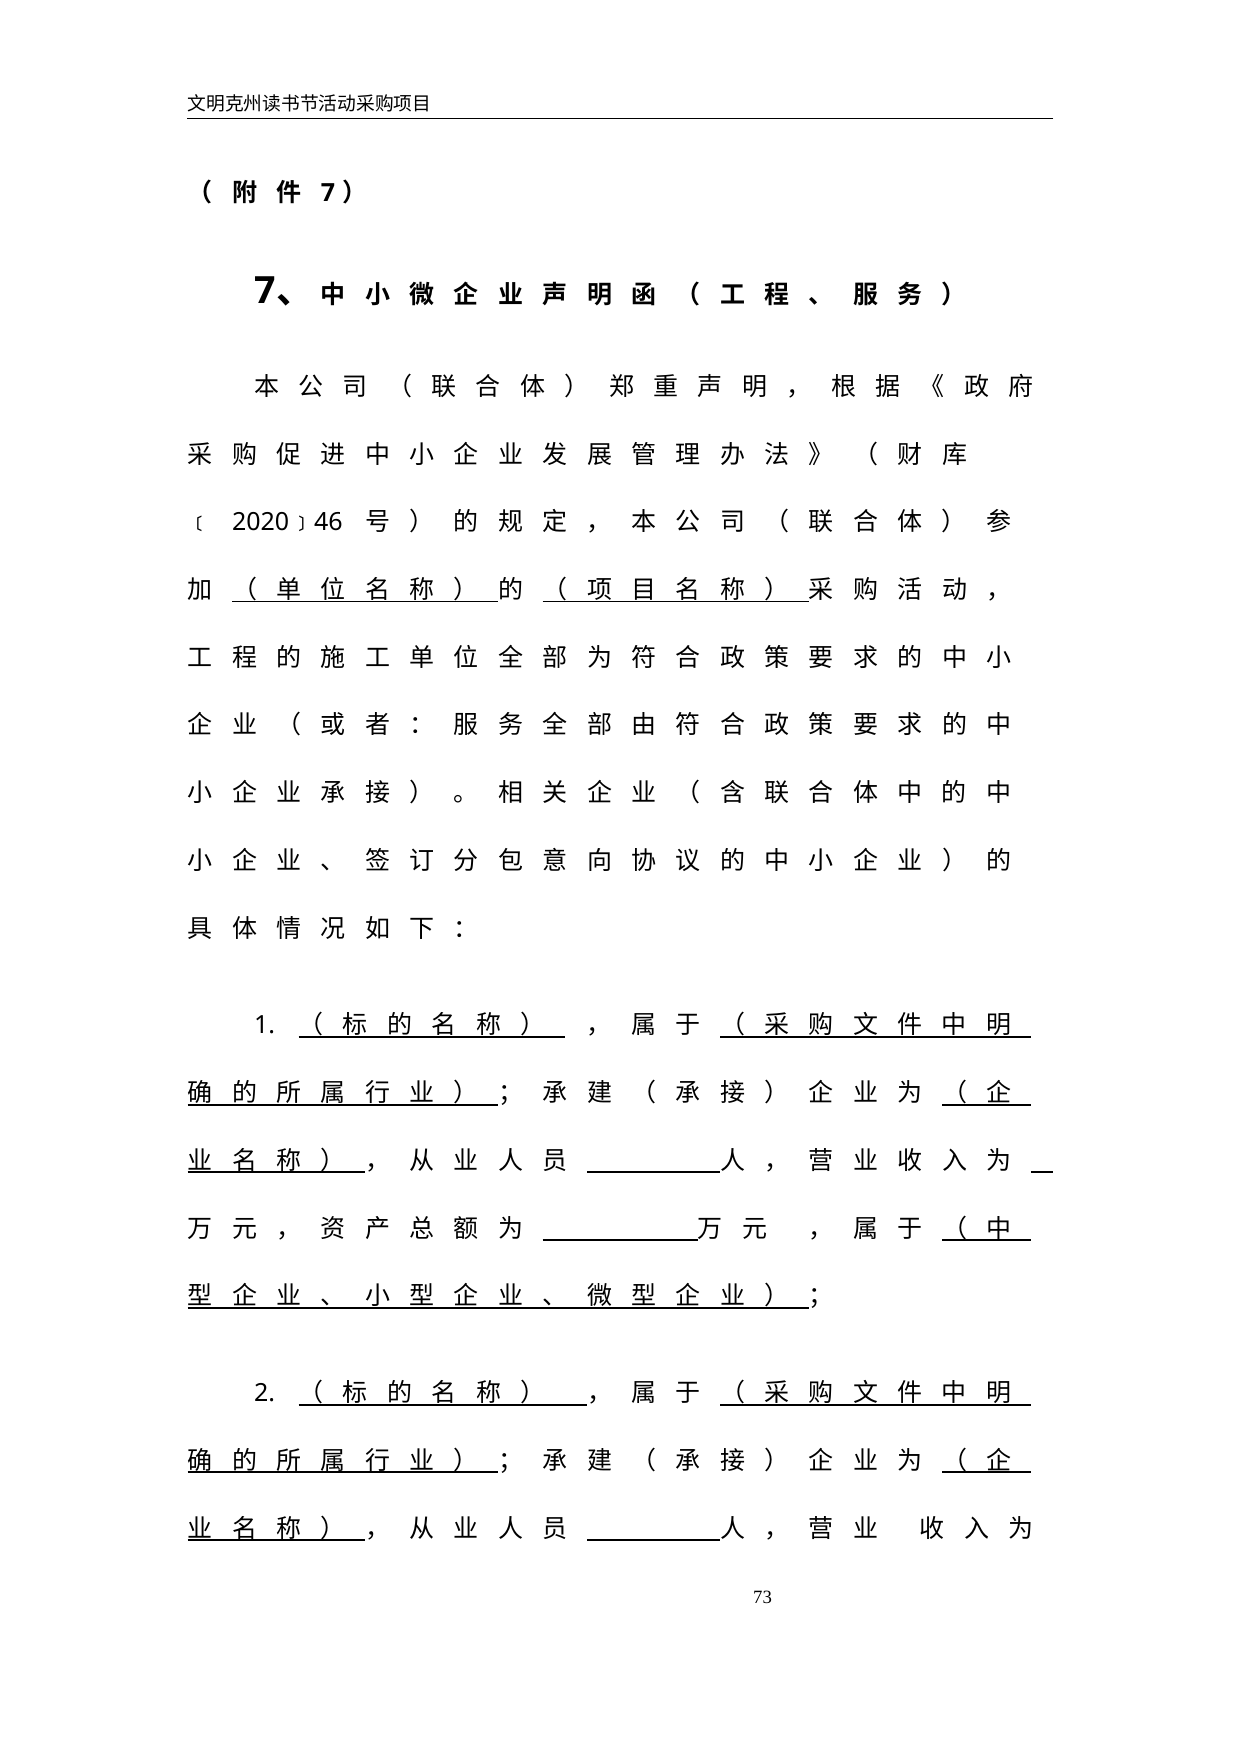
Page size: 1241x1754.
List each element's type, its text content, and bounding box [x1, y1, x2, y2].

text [187, 1357, 1053, 1560]
text 本公司（联合体）郑重声明，根据《政府采购促进中小企业发展管理办法》（财库﹝2020﹞46 号）的规定，本公司（联合体）参加（单位名称）的（项目名称）采购活动，工程的施工单位全部为符合政策要求的中小企业（或者：服务全部由符合政策要求的中小企业承接）。相关企业（含联合体中的中小企业、签订分包意向协议的中小企业）的具体情况如下： [187, 351, 1053, 960]
list （附件7） [187, 157, 1053, 225]
text 1. （标的名称） ，属于（采购文件中明确的所属行业）；承建（承接）企业为（企业名称），从业人员 人，营业收入为 万元，资产总额为 万元 ，属于（中型企业、小型企业、微型企业）； [187, 989, 1053, 1328]
text 7、中小微企业声明函（工程、服务） [187, 254, 1053, 322]
